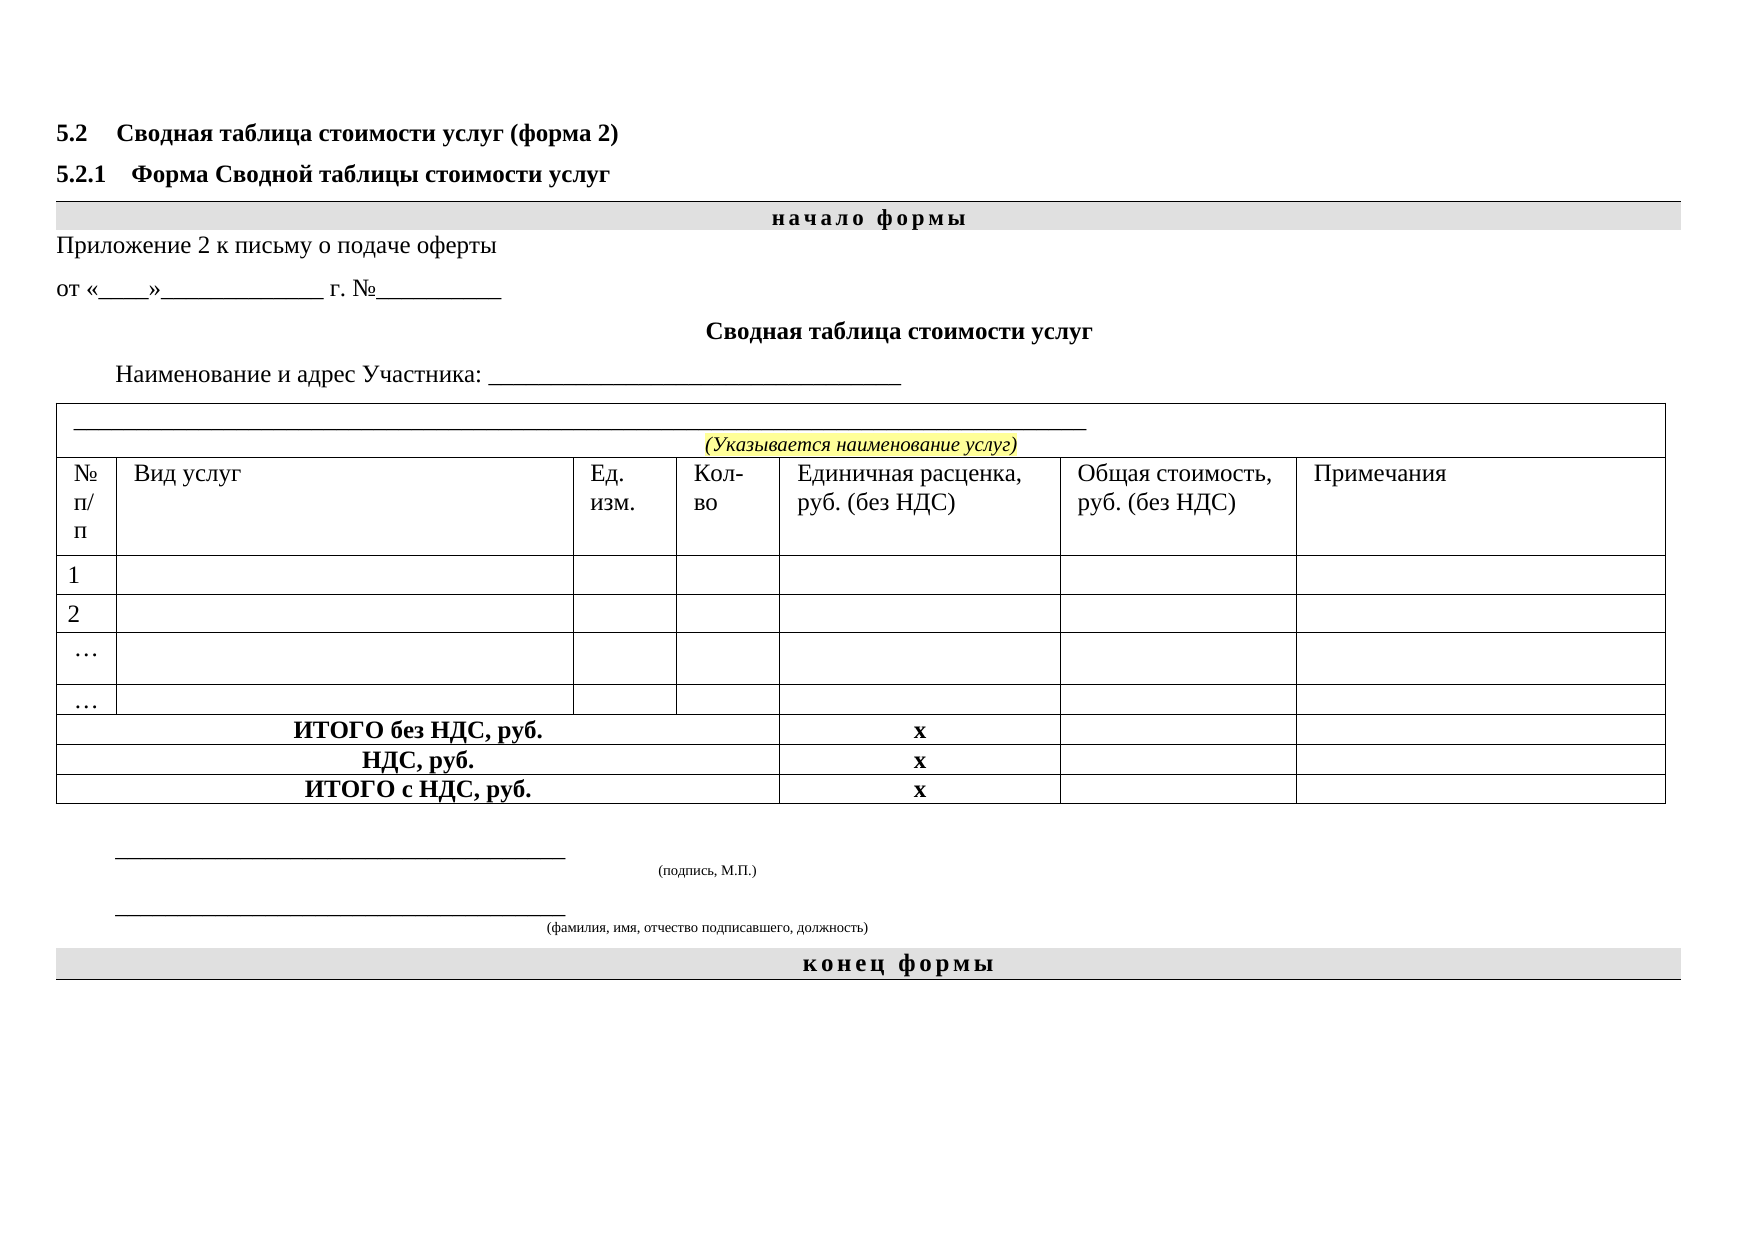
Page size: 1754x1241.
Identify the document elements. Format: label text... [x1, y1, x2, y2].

table_cell … [57, 633, 116, 684]
table_cell [1061, 633, 1296, 684]
table_cell [1061, 715, 1296, 744]
text ____________________________________ [56, 833, 1683, 862]
table_cell [677, 595, 779, 632]
text начало формы [56, 202, 1681, 230]
text ____________________________________ [56, 891, 1683, 919]
table_cell Кол-во [677, 458, 779, 555]
table_cell х [780, 745, 1060, 773]
table_cell Единичная расценка, руб. (без НДС) [780, 458, 1060, 555]
table_cell [1061, 556, 1296, 593]
text конец формы [56, 948, 1681, 979]
text (подпись, М.П.) [56, 862, 1299, 891]
table_cell [1061, 775, 1296, 803]
table_cell [574, 633, 676, 684]
table_cell [1297, 556, 1665, 593]
subtitle Сводная таблица стоимости услуг (форма 2) [56, 118, 1683, 147]
subtitle Форма Сводной таблицы стоимости услуг [56, 159, 1683, 188]
table_cell [677, 633, 779, 684]
table_cell ИТОГО без НДС, руб. [57, 715, 779, 744]
table_cell Ед. изм. [574, 458, 676, 555]
table_cell … [57, 685, 116, 714]
text Сводная таблица стоимости услуг [56, 316, 1683, 345]
table_cell [1061, 745, 1296, 773]
table_cell [1297, 745, 1665, 773]
table_cell № п/п [57, 458, 116, 555]
table_cell Вид услуг [117, 458, 573, 555]
table_cell [1061, 595, 1296, 632]
table_cell [1297, 685, 1665, 714]
table_cell Общая стоимость, руб. (без НДС) [1061, 458, 1296, 555]
text Наименование и адрес Участника: _________________________________ [56, 359, 1683, 388]
table_cell [780, 685, 1060, 714]
table_cell Примечания [1297, 458, 1665, 555]
table_cell х [780, 715, 1060, 744]
text от «____»_____________ г. №__________ [56, 273, 1683, 302]
table_cell [117, 595, 573, 632]
table_cell [117, 633, 573, 684]
table_cell [780, 556, 1060, 593]
table_cell [1061, 685, 1296, 714]
table_cell [677, 556, 779, 593]
table_cell [780, 595, 1060, 632]
table_cell [780, 633, 1060, 684]
table_cell НДС, руб. [57, 745, 779, 773]
table_cell [1297, 775, 1665, 803]
table_cell [1297, 595, 1665, 632]
table_cell [677, 685, 779, 714]
table_cell [574, 595, 676, 632]
table_cell ИТОГО с НДС, руб. [57, 775, 779, 803]
table_header _________________________________________________________________________________ (Указывается наименование услуг) [57, 404, 1665, 457]
table_cell [117, 685, 573, 714]
table_cell [1297, 633, 1665, 684]
text Приложение 2 к письму о подаче оферты [56, 230, 1683, 259]
table_cell [574, 685, 676, 714]
table_cell [117, 556, 573, 593]
table_cell [574, 556, 676, 593]
table_cell [1297, 715, 1665, 744]
table_cell 2 [57, 595, 116, 632]
table_cell х [780, 775, 1060, 803]
table_cell 1 [57, 556, 116, 593]
text (фамилия, имя, отчество подписавшего, должность) [56, 919, 1299, 948]
